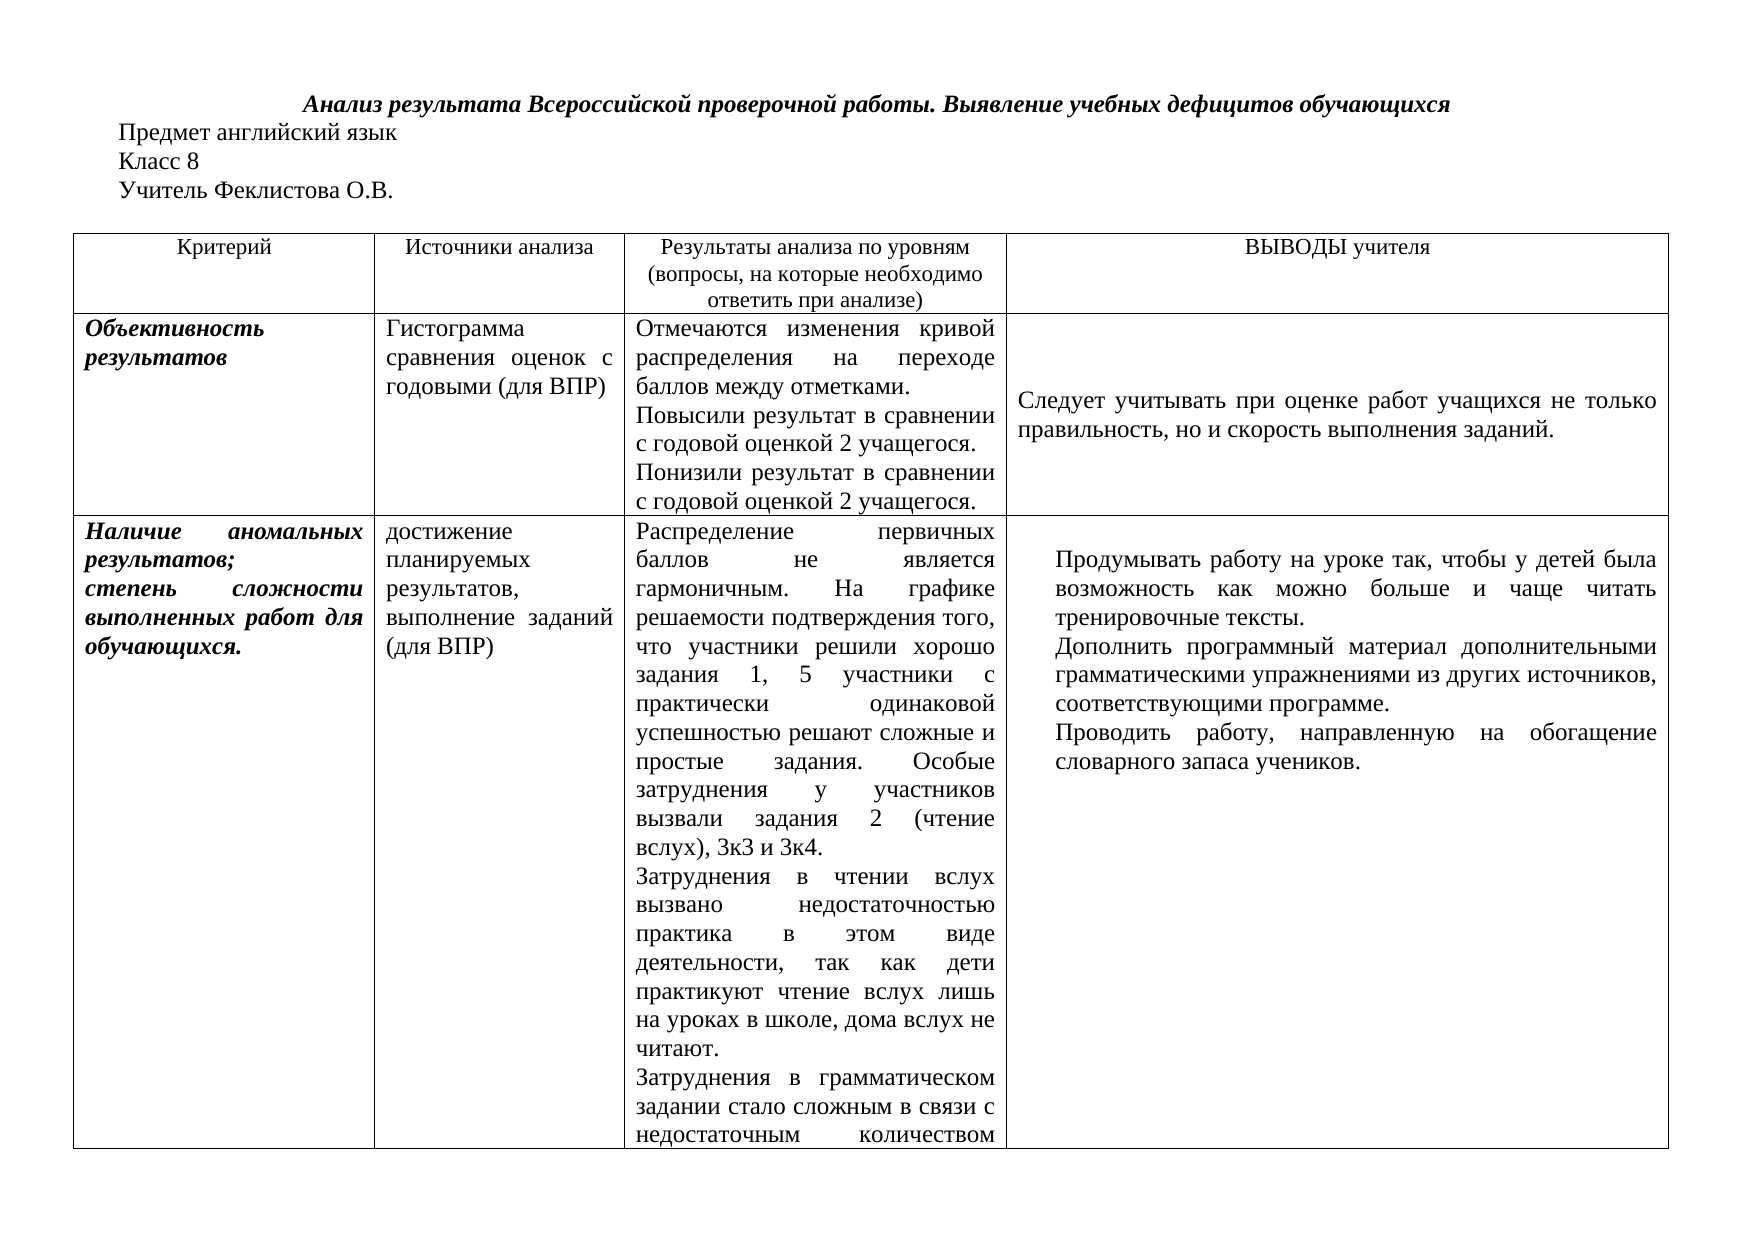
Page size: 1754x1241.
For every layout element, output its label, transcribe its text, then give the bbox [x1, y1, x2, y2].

text Предмет английский язык [118, 117, 1636, 146]
table_cell Гистограмма сравнения оценок с годовыми (для ВПР) [375, 314, 624, 515]
table_cell Объективность результатов [74, 314, 374, 515]
table_header Критерий [74, 234, 374, 312]
text Учитель Феклистова О.В. [118, 175, 1636, 204]
table_header ВЫВОДЫ учителя [1007, 234, 1668, 312]
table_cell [74, 516, 374, 1148]
text Класс 8 [118, 146, 1636, 175]
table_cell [1007, 516, 1668, 1148]
table_cell Отмечаются изменения кривой распределения на переходе баллов между отметками. Повысили результат в сравнении с годовой оценкой 2 учащегося. Понизили результат в сравнении с годовой оценкой 2 учащегося. [625, 314, 1006, 515]
table_cell Следует учитывать при оценке работ учащихся не только правильность, но и скорость выполнения заданий. [1007, 314, 1668, 515]
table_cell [375, 516, 624, 1148]
table_header Источники анализа [375, 234, 624, 312]
text Анализ результата Всероссийской проверочной работы. Выявление учебных дефицитов обучающихся [118, 89, 1636, 117]
table_header Результаты анализа по уровням (вопросы, на которые необходимо ответить при анализе) [625, 234, 1006, 312]
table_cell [625, 516, 1006, 1148]
